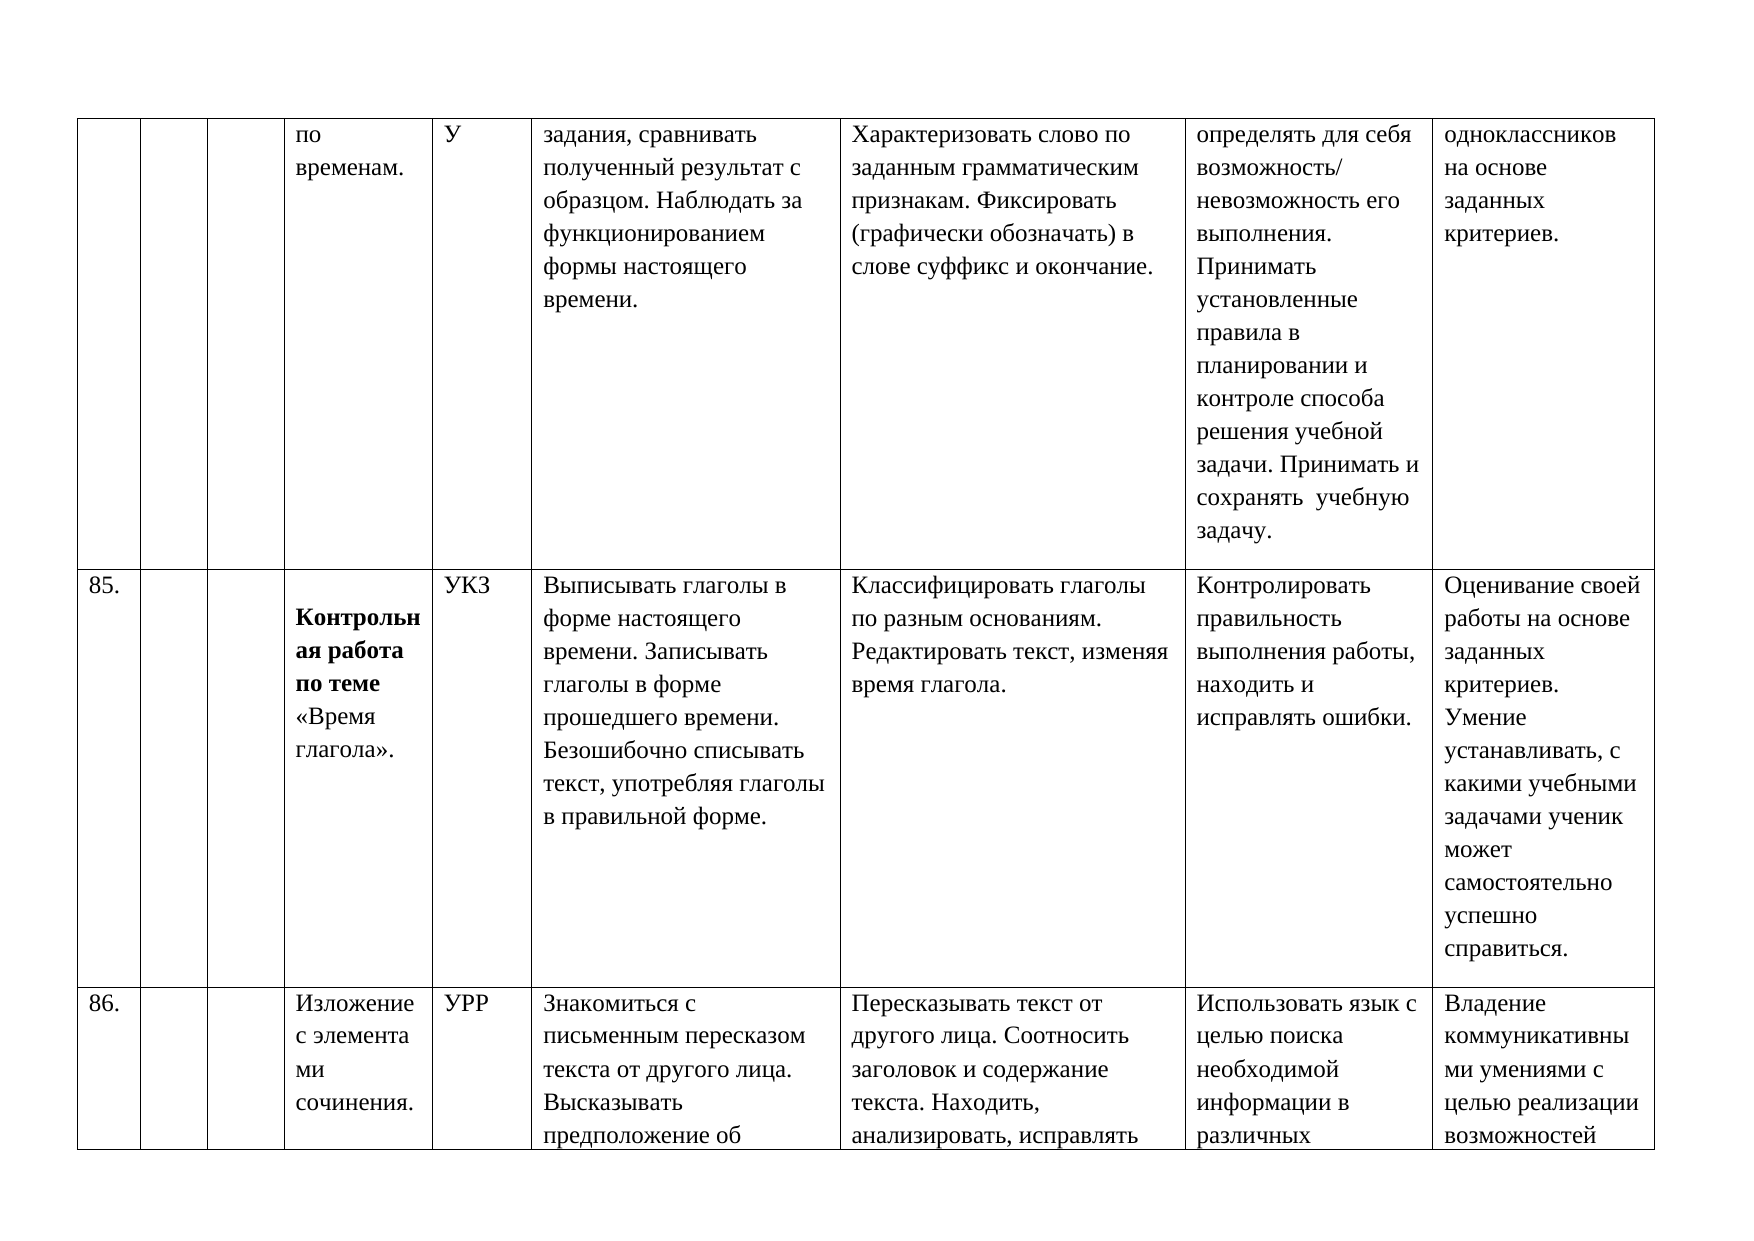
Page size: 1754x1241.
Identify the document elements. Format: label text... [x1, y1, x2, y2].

table_cell Оценивание своей работы на основе заданных критериев. Умение устанавливать, с какими учебными задачами ученик может самостоятельно успешно справиться. [1433, 570, 1654, 987]
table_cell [285, 988, 432, 1148]
table_cell [78, 988, 140, 1148]
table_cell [532, 119, 840, 569]
table_cell [208, 119, 284, 569]
table_cell [141, 988, 207, 1148]
table_cell УПЗиУ [433, 119, 531, 569]
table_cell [285, 119, 432, 569]
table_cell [1433, 119, 1654, 569]
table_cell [1433, 988, 1654, 1148]
table_cell Классифицировать глаголы по разным основаниям. Редактировать текст, изменяя время глагола. [841, 570, 1185, 987]
table_cell [141, 570, 207, 987]
table_cell УРР [433, 988, 531, 1148]
table_cell [208, 988, 284, 1148]
table_cell Контролировать правильность выполнения работы, находить и исправлять ошибки. [1186, 570, 1432, 987]
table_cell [841, 119, 1185, 569]
table_cell [141, 119, 207, 569]
table_cell [78, 119, 140, 569]
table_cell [1186, 119, 1432, 569]
table_cell [208, 570, 284, 987]
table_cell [841, 988, 1185, 1148]
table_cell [1186, 988, 1432, 1148]
table_cell УКЗ [433, 570, 531, 987]
table_cell [78, 570, 140, 987]
table_cell Выписывать глаголы в форме настоящего времени. Записывать глаголы в форме прошедшего времени. Безошибочно списывать текст, употребляя глаголы в правильной форме. [532, 570, 840, 987]
table_cell Контрольная работа по теме «Время глагола». [285, 570, 432, 987]
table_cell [532, 988, 840, 1148]
